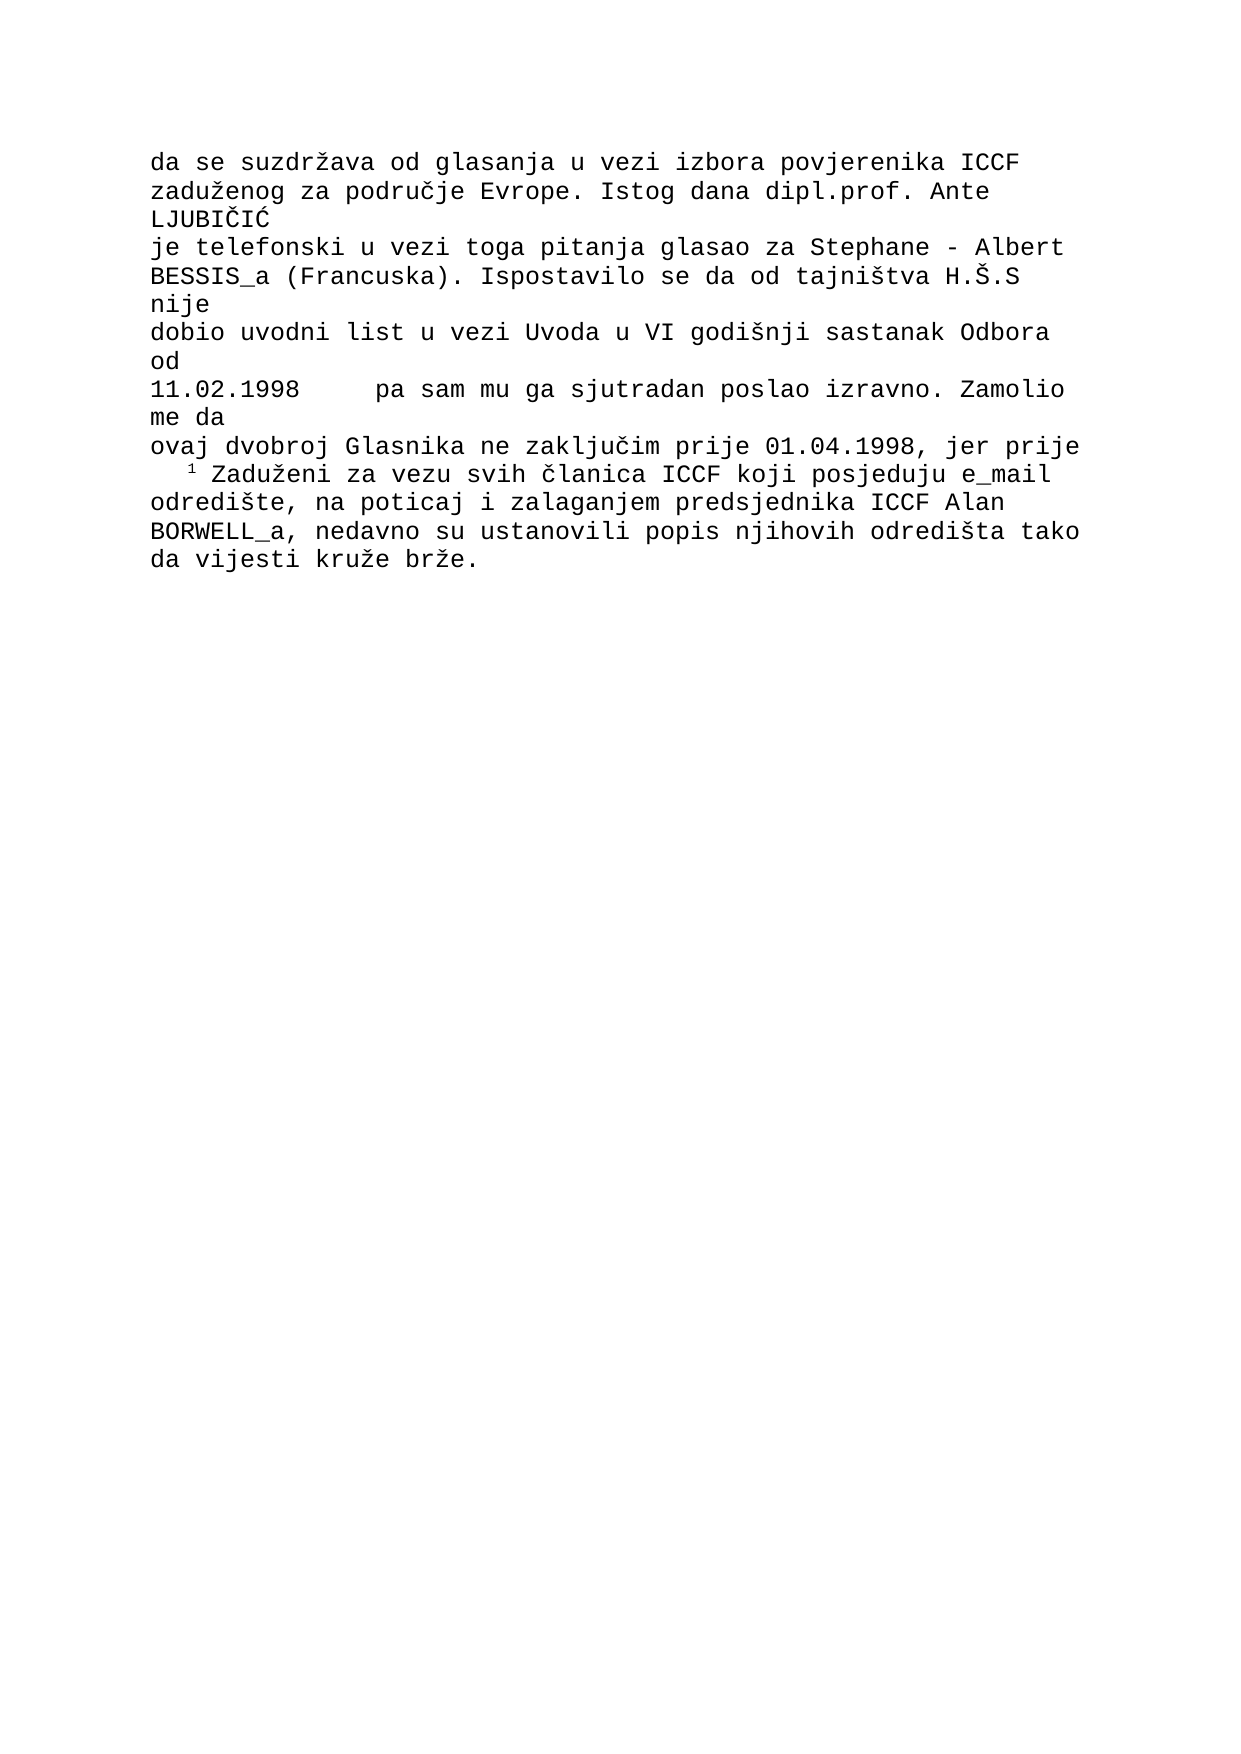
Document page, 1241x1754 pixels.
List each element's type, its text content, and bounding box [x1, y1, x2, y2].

text 11.02.1998 pa sam mu ga sjutradan poslao izravno. Zamolio me da ovaj dvobroj Glasnika ne zaključim prije 01.04.1998, jer prije [150, 377, 1090, 462]
text 1 Zaduženi za vezu svih članica ICCF koji posjeduju e_mail odredište, na poticaj i zalaganjem predsjednika ICCF Alan BORWELL_a, nedavno su ustanovili popis njihovih odredišta tako da vijesti kruže brže. [150, 462, 1090, 575]
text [150, 150, 1090, 377]
